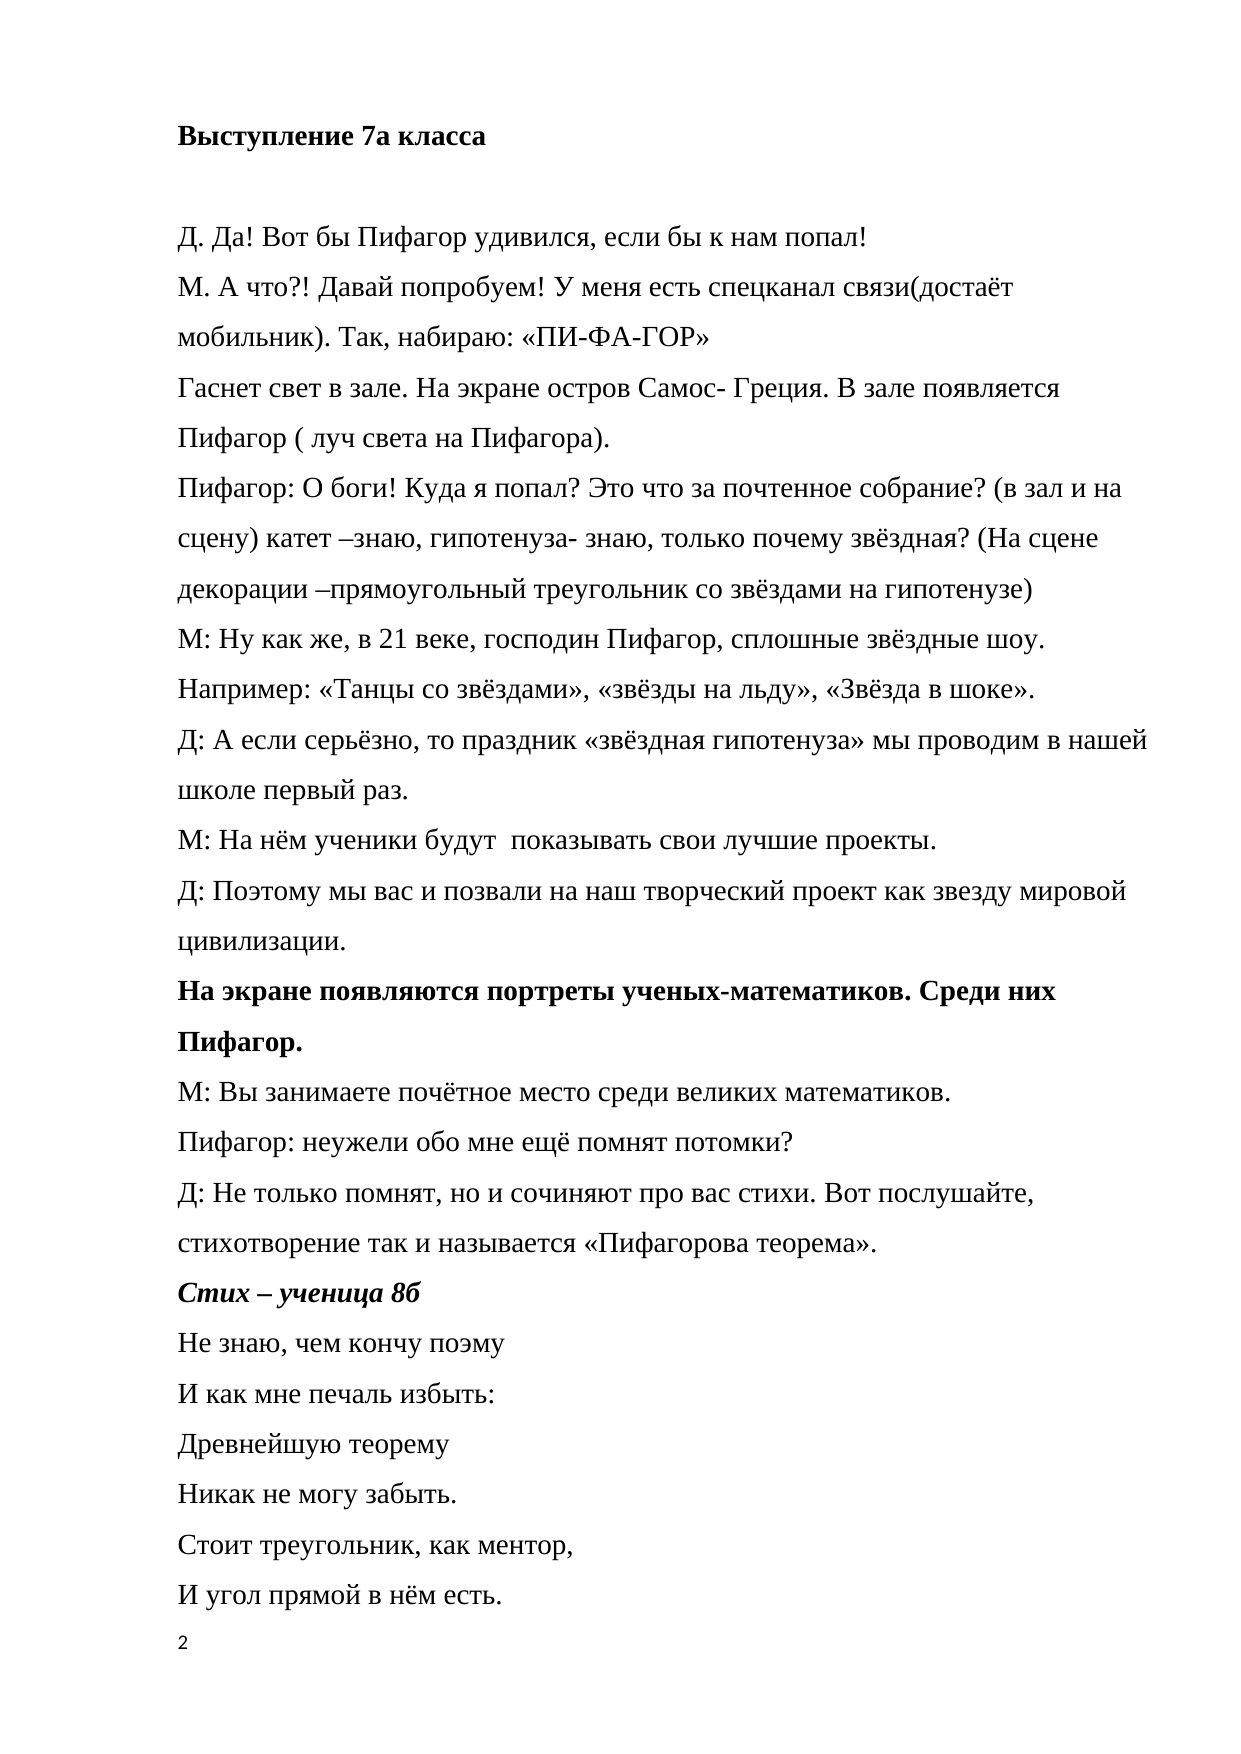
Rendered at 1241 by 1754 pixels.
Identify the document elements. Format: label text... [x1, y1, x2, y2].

text Гаснет свет в зале. На экране остров Самос- Греция. В зале появляется Пифагор ( луч света на Пифагора). [177, 370, 1152, 453]
text Пифагор: О боги! Куда я попал? Это что за почтенное собрание? (в зал и на сцену) катет –знаю, гипотенуза- знаю, только почему звёздная? (На сцене декорации –прямоугольный треугольник со звёздами на гипотенузе) [177, 470, 1152, 604]
text Пифагор: неужели обо мне ещё помнят потомки? [177, 1124, 1152, 1158]
text На экране появляются портреты ученых-математиков. Среди них Пифагор. [177, 973, 1152, 1057]
text Д: А если серьёзно, то праздник «звёздная гипотенуза» мы проводим в нашей школе первый раз. [177, 722, 1152, 806]
text Никак не могу забыть. [177, 1477, 1152, 1510]
text М: На нём ученики будут показывать свои лучшие проекты. [177, 822, 1152, 856]
text Стих – ученица 8б [177, 1275, 1152, 1309]
text Д: Не только помнят, но и сочиняют про вас стихи. Вот послушайте, стихотворение так и называется «Пифагорова теорема». [177, 1175, 1152, 1258]
text Д. Да! Вот бы Пифагор удивился, если бы к нам попал! [177, 219, 1152, 252]
text М: Вы занимаете почётное место среди великих математиков. [177, 1074, 1152, 1108]
text И как мне печаль избыть: [177, 1376, 1152, 1409]
text Стоит треугольник, как ментор, [177, 1527, 1152, 1560]
text Древнейшую теорему [177, 1426, 1152, 1460]
text Не знаю, чем кончу поэму [177, 1326, 1152, 1359]
text М: Ну как же, в 21 веке, господин Пифагор, сплошные звёздные шоу. Например: «Танцы со звёздами», «звёзды на льду», «Звёзда в шоке». [177, 621, 1152, 705]
text М. А что?! Давай попробуем! У меня есть спецканал связи(достаёт мобильник). Так, набираю: «ПИ-ФА-ГОР» [177, 269, 1152, 353]
text Д: Поэтому мы вас и позвали на наш творческий проект как звезду мировой цивилизации. [177, 873, 1152, 957]
text Выступление 7а класса [177, 118, 1152, 152]
text И угол прямой в нём есть. [177, 1577, 1152, 1611]
